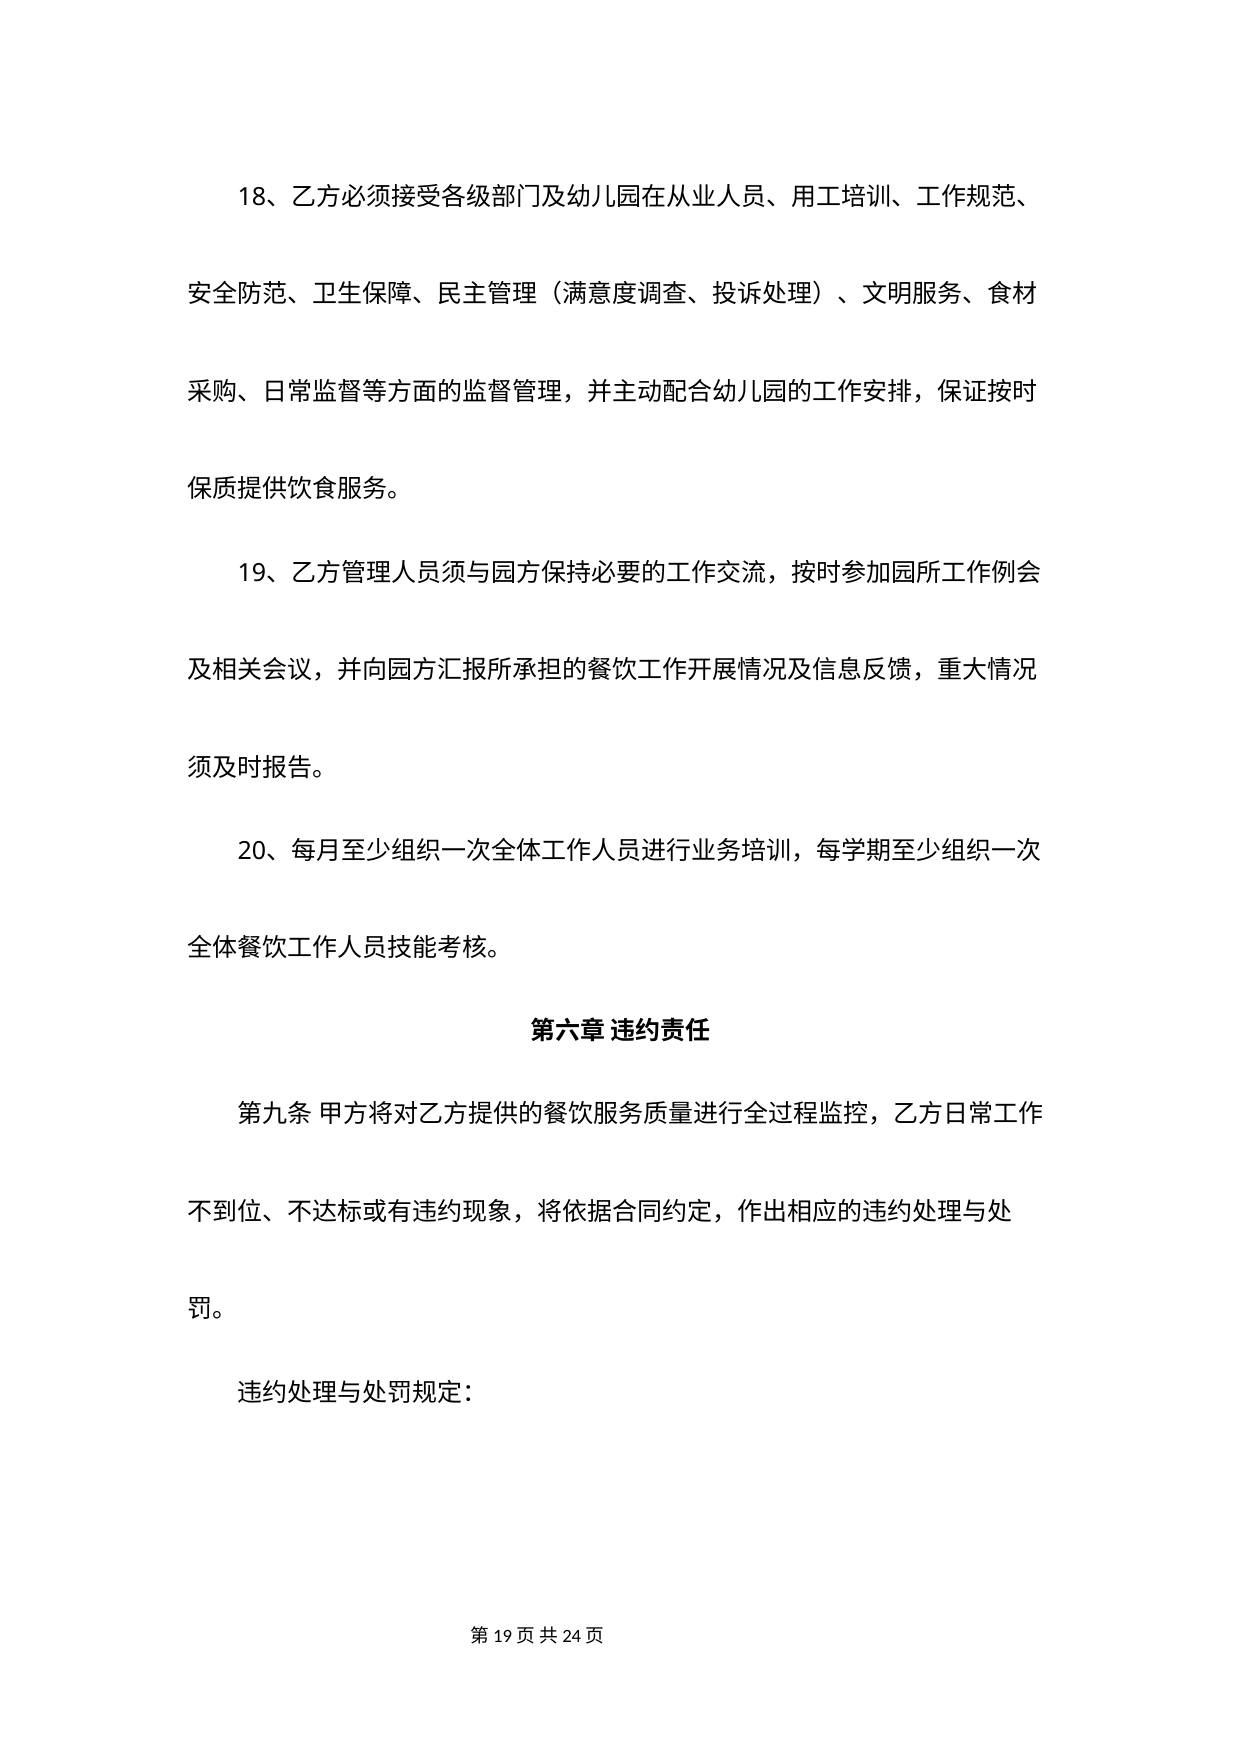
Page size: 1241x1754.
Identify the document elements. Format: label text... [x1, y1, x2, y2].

text 18、乙方必须接受各级部门及幼儿园在从业人员、用工培训、工作规范、安全防范、卫生保障、民主管理（满意度调查、投诉处理）、文明服务、食材采购、日常监督等方面的监督管理，并主动配合幼儿园的工作安排，保证按时保质提供饮食服务。 [187, 162, 1053, 519]
text 20、每月至少组织一次全体工作人员进行业务培训，每学期至少组织一次全体餐饮工作人员技能考核。 [187, 816, 1053, 978]
text 19、乙方管理人员须与园方保持必要的工作交流，按时参加园所工作例会及相关会议，并向园方汇报所承担的餐饮工作开展情况及信息反馈，重大情况须及时报告。 [187, 538, 1053, 798]
text 第九条 甲方将对乙方提供的餐饮服务质量进行全过程监控，乙方日常工作不到位、不达标或有违约现象，将依据合同约定，作出相应的违约处理与处罚。 [187, 1079, 1053, 1339]
text 违约处理与处罚规定： [187, 1358, 1053, 1423]
text 第六章 违约责任 [187, 996, 1053, 1061]
